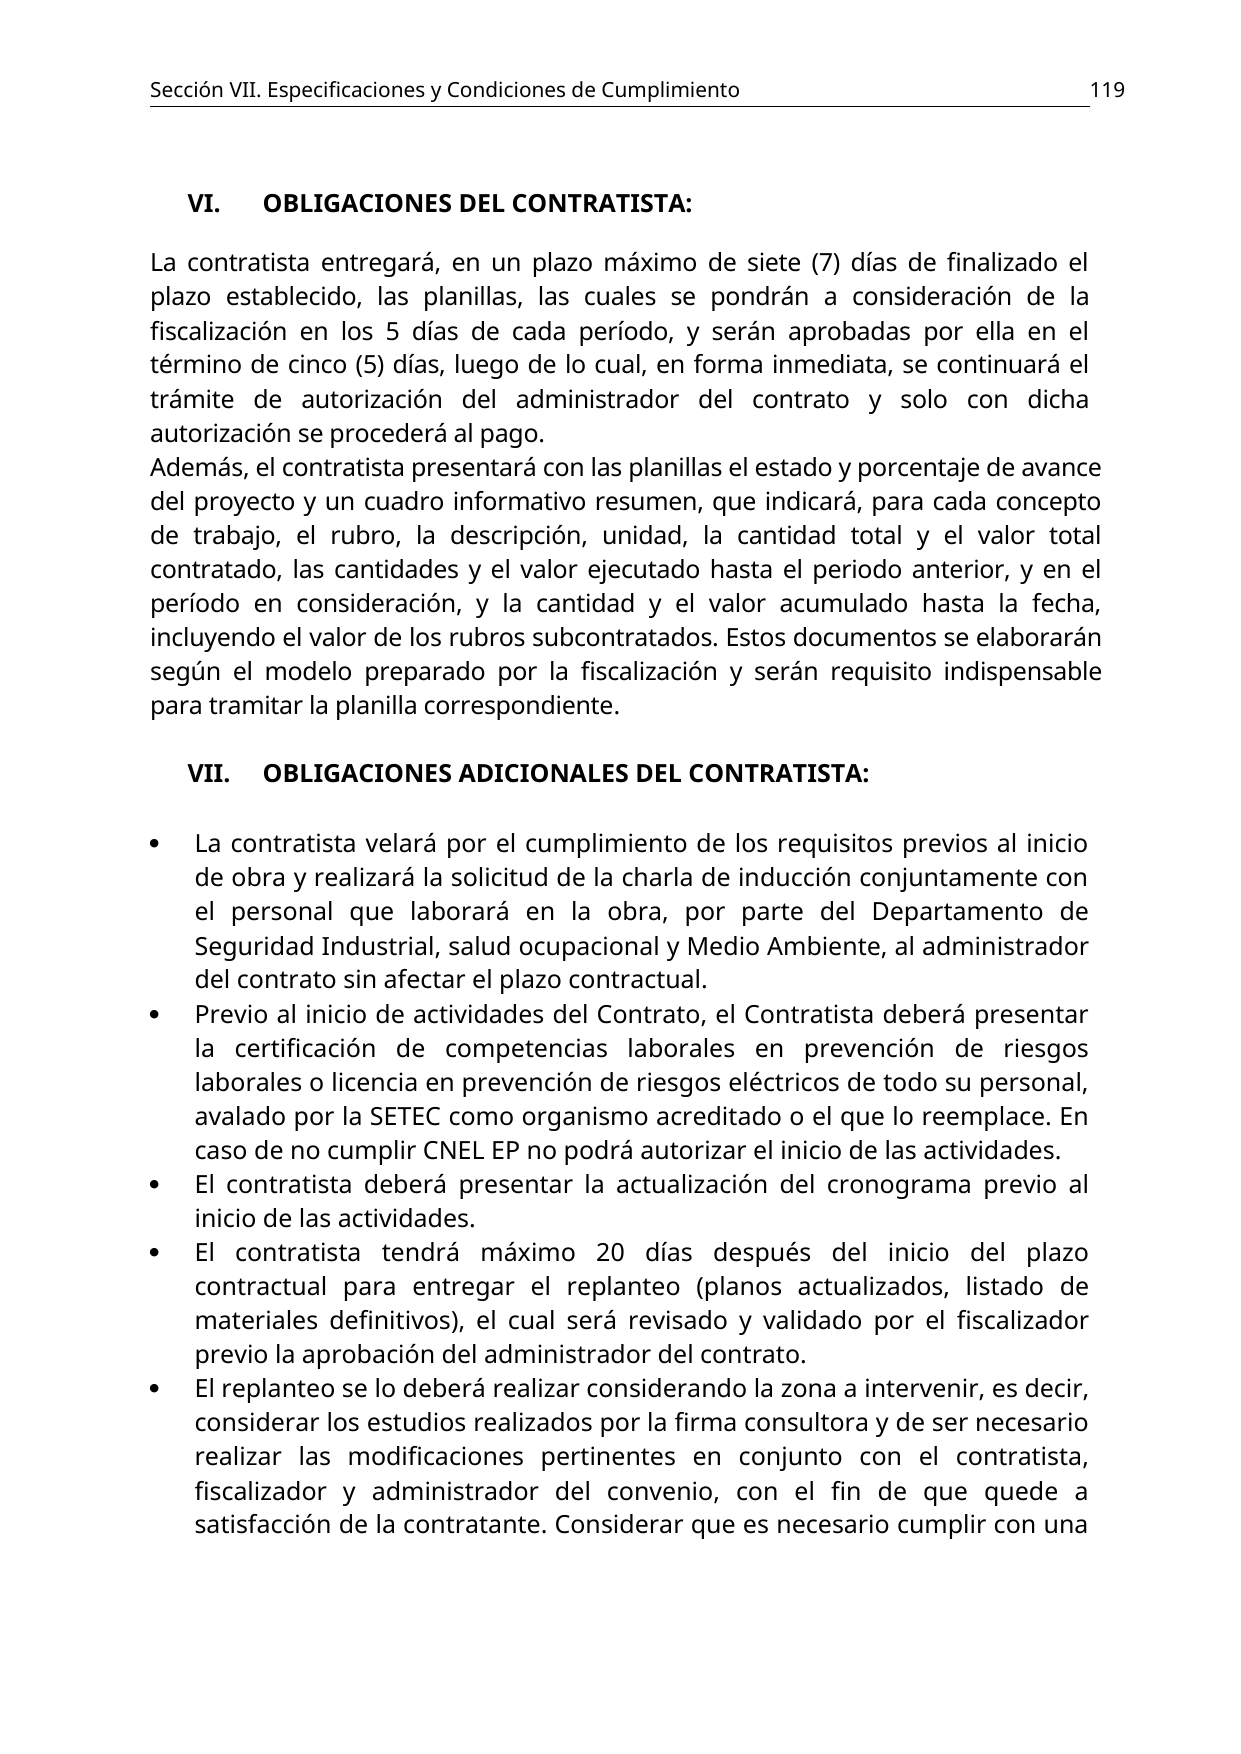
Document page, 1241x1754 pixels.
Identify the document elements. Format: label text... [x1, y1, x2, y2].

text La contratista entregará, en un plazo máximo de siete (7) días de finalizado el plazo establecido, las planillas, las cuales se pondrán a consideración de la fiscalización en los 5 días de cada período, y serán aprobadas por ella en el término de cinco (5) días, luego de lo cual, en forma inmediata, se continuará el trámite de autorización del administrador del contrato y solo con dicha autorización se procederá al pago. [150, 245, 1090, 449]
list La contratista velará por el cumplimiento de los requisitos previos al inicio de obra y realizará la solicitud de la charla de inducción conjuntamente con el personal que laborará en la obra, por parte del Departamento de Seguridad Industrial, salud ocupacional y Medio Ambiente, al administrador del contrato sin afectar el plazo contractual. [150, 826, 1090, 996]
list OBLIGACIONES ADICIONALES DEL CONTRATISTA: [187, 756, 1103, 790]
list OBLIGACIONES DEL CONTRATISTA: [187, 186, 1103, 220]
list Previo al inicio de actividades del Contrato, el Contratista deberá presentar la certificación de competencias laborales en prevención de riesgos laborales o licencia en prevención de riesgos eléctricos de todo su personal, avalado por la SETEC como organismo acreditado o el que lo reemplace. En caso de no cumplir CNEL EP no podrá autorizar el inicio de las actividades. [150, 996, 1090, 1167]
list El contratista deberá presentar la actualización del cronograma previo al inicio de las actividades. [150, 1167, 1090, 1235]
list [150, 1371, 1090, 1541]
text Además, el contratista presentará con las planillas el estado y porcentaje de avance del proyecto y un cuadro informativo resumen, que indicará, para cada concepto de trabajo, el rubro, la descripción, unidad, la cantidad total y el valor total contratado, las cantidades y el valor ejecutado hasta el periodo anterior, y en el período en consideración, y la cantidad y el valor acumulado hasta la fecha, incluyendo el valor de los rubros subcontratados. Estos documentos se elaborarán según el modelo preparado por la fiscalización y serán requisito indispensable para tramitar la planilla correspondiente. [150, 449, 1103, 722]
list El contratista tendrá máximo 20 días después del inicio del plazo contractual para entregar el replanteo (planos actualizados, listado de materiales definitivos), el cual será revisado y validado por el fiscalizador previo la aprobación del administrador del contrato. [150, 1235, 1090, 1371]
